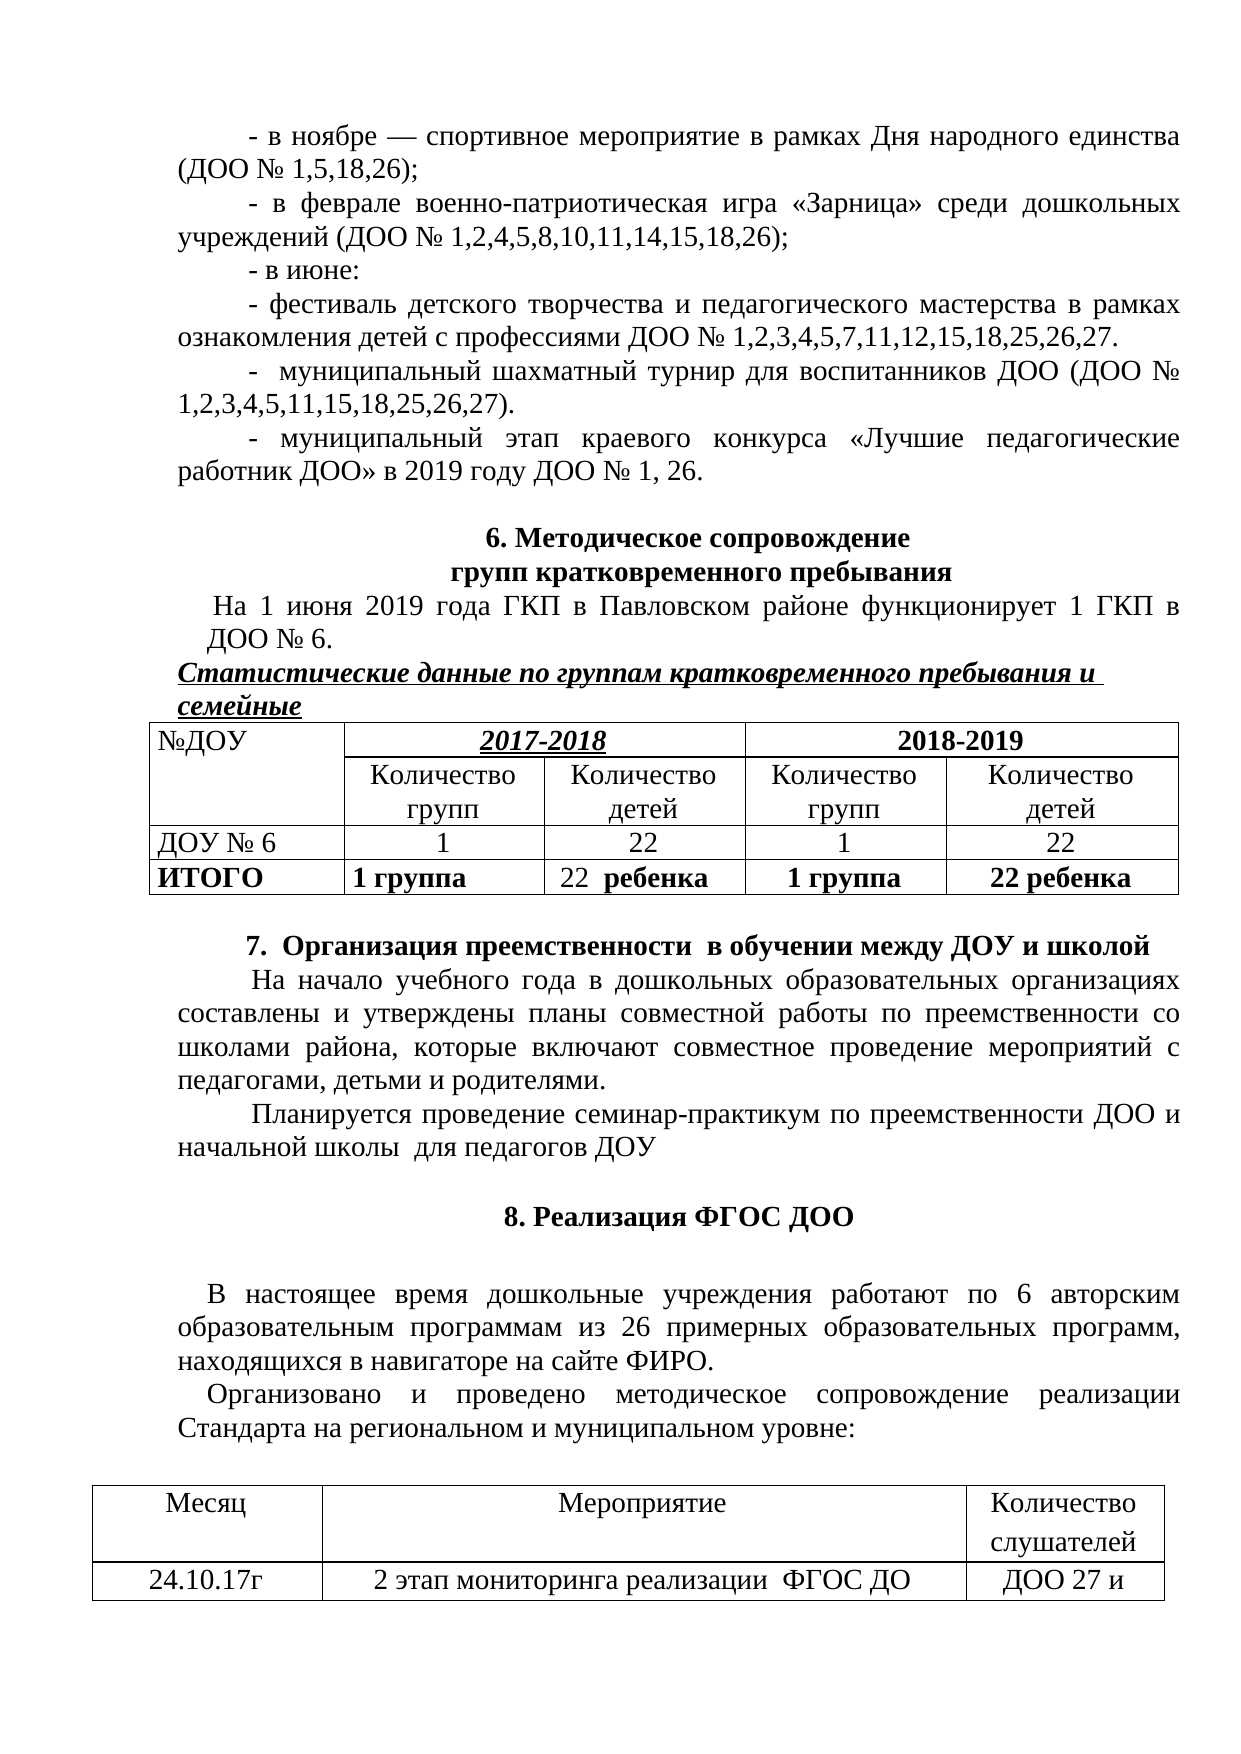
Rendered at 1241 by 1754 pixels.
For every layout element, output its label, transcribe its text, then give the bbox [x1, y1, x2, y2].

table_header 2017-2018 [345, 723, 745, 756]
list 6. Методическое сопровождение [215, 521, 1181, 554]
table_cell 22 ребенка [545, 860, 745, 894]
table_cell 22 [947, 826, 1178, 859]
list групп кратковременного пребывания [215, 554, 1181, 588]
list 7. Организация преемственности в обучении между ДОУ и школой [215, 928, 1181, 962]
table_cell 22 ребенка [947, 860, 1178, 894]
table_cell 1 группа [746, 860, 946, 894]
text 8. Реализация ФГОС ДОО [177, 1199, 1181, 1232]
text В настоящее время дошкольные учреждения работают по 6 авторским образовательным программам из 26 примерных образовательных программ, находящихся в навигаторе на сайте ФИРО. [177, 1276, 1181, 1376]
table_cell ДОО 27 и ООШ 21 [967, 1563, 1164, 1600]
table_cell Количество детей [947, 758, 1178, 824]
text - муниципальный шахматный турнир для воспитанников ДОО (ДОО № 1,2,3,4,5,11,15,18,25,26,27). [177, 353, 1181, 420]
table_header №ДОУ [150, 723, 344, 824]
table_cell 22 [545, 826, 745, 859]
table_cell Количество групп [746, 758, 946, 824]
table_cell 1 [746, 826, 946, 859]
table_header Мероприятие [323, 1486, 966, 1561]
table_header Месяц [93, 1486, 322, 1561]
text - в феврале военно-патриотическая игра «Зарница» среди дошкольных учреждений (ДОО № 1,2,4,5,8,10,11,14,15,18,26); [177, 185, 1181, 252]
text - фестиваль детского творчества и педагогического мастерства в рамках ознакомления детей с профессиями ДОО № 1,2,3,4,5,7,11,12,15,18,25,26,27. [177, 286, 1181, 353]
table_header 2018-2019 [746, 723, 1178, 756]
text - в ноябре — спортивное мероприятие в рамках Дня народного единства (ДОО № 1,5,18,26); [177, 118, 1181, 185]
table_cell Количество групп [345, 758, 544, 824]
table_cell 24.10.17г [93, 1563, 322, 1600]
table_header Количество слушателей [967, 1486, 1164, 1561]
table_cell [323, 1563, 966, 1600]
text - муниципальный этап краевого конкурса «Лучшие педагогические работник ДОО» в 2019 году ДОО № 1, 26. [177, 420, 1181, 487]
text - в июне: [177, 252, 1181, 286]
text На 1 июня 2019 года ГКП в Павловском районе функционирует 1 ГКП в ДОО № 6. [207, 588, 1181, 655]
text На начало учебного года в дошкольных образовательных организациях составлены и утверждены планы совместной работы по преемственности со школами района, которые включают совместное проведение мероприятий с педагогами, детьми и родителями. [177, 962, 1181, 1096]
table_cell ИТОГО [150, 860, 344, 894]
text Организовано и проведено методическое сопровождение реализации Стандарта на региональном и муниципальном уровне: [177, 1376, 1181, 1443]
text Статистические данные по группам кратковременного пребывания и семейные [177, 655, 1181, 722]
table_cell Количество детей [545, 758, 745, 824]
table_cell 1 группа [345, 860, 544, 894]
table_cell ДОУ № 6 [150, 826, 344, 859]
text Планируется проведение семинар-практикум по преемственности ДОО и начальной школы для педагогов ДОУ [177, 1096, 1181, 1163]
table_cell 1 [345, 826, 544, 859]
